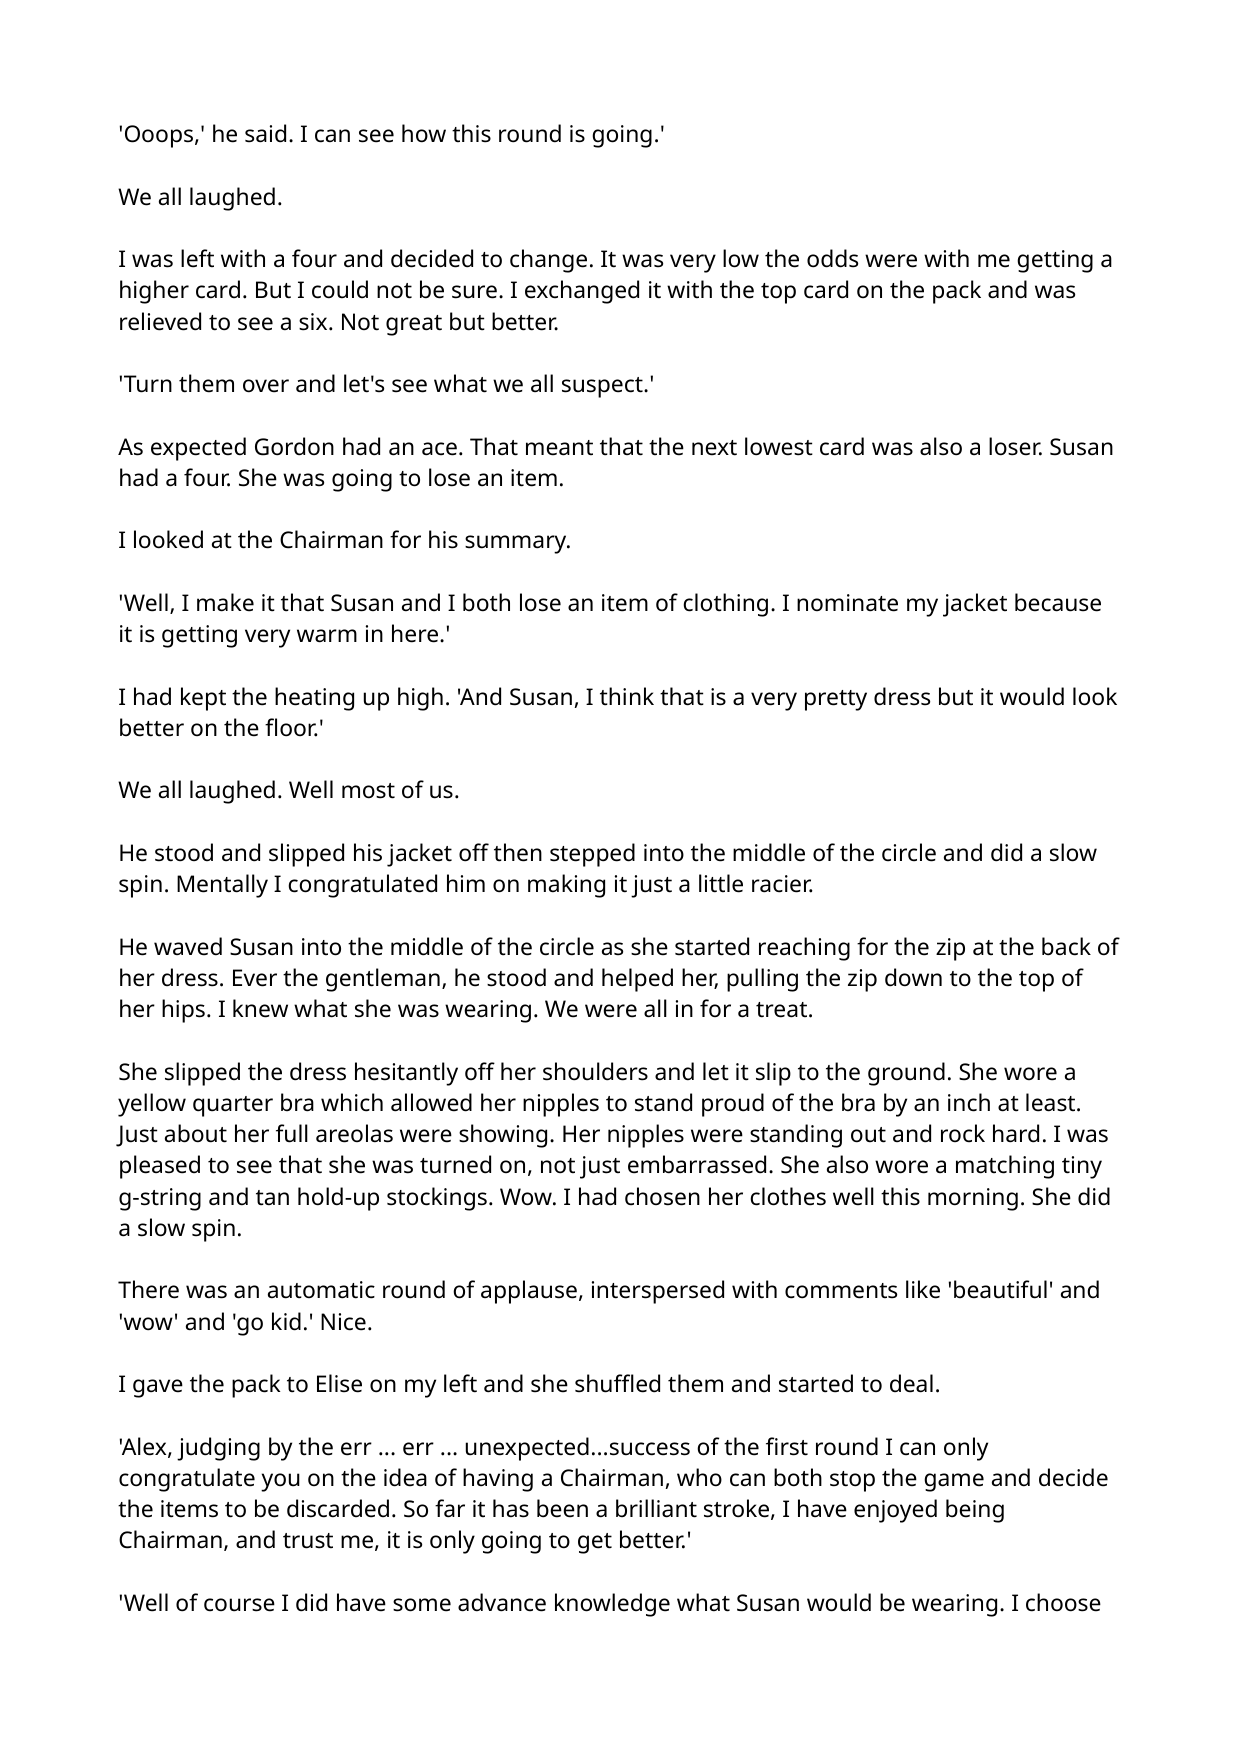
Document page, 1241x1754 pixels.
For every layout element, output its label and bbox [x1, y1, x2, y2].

text [118, 118, 1122, 1618]
